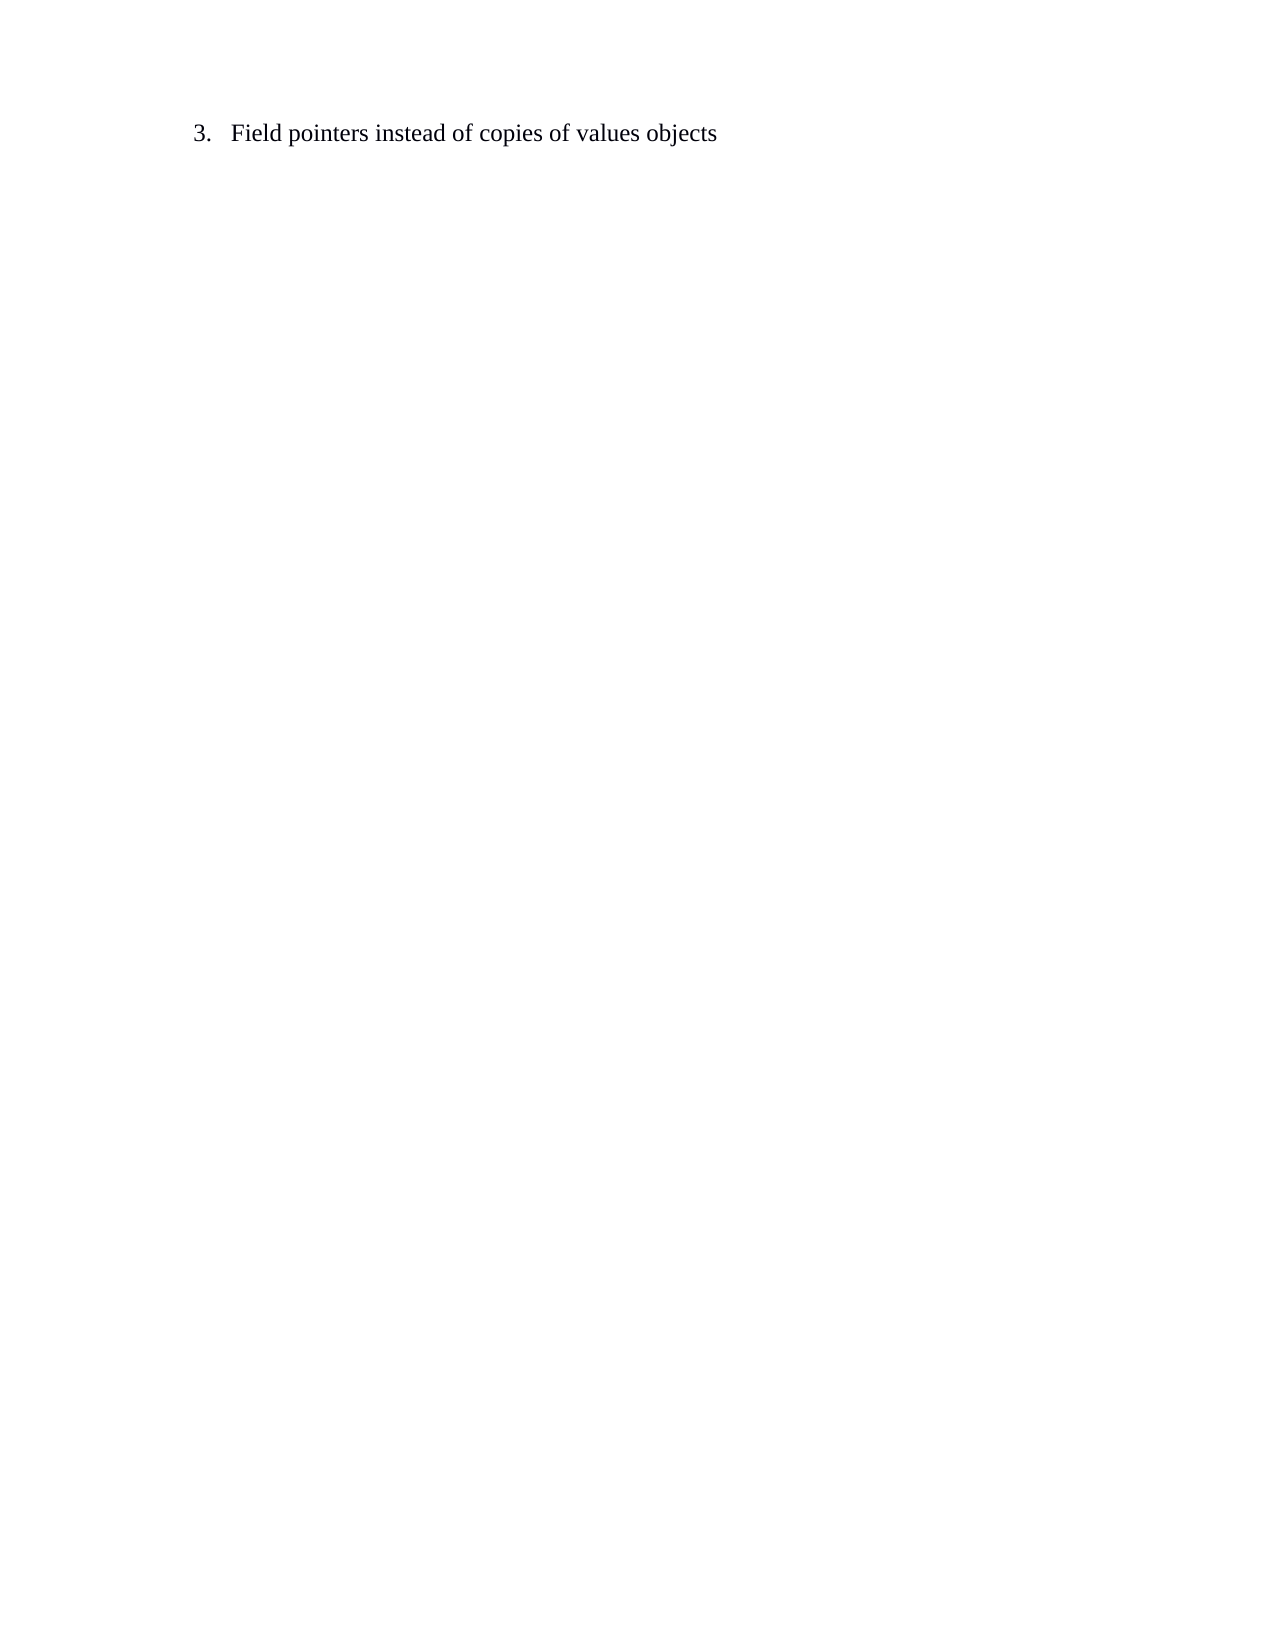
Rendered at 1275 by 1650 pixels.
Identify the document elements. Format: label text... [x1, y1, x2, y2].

list Field pointers instead of copies of values objects [193, 118, 1157, 147]
